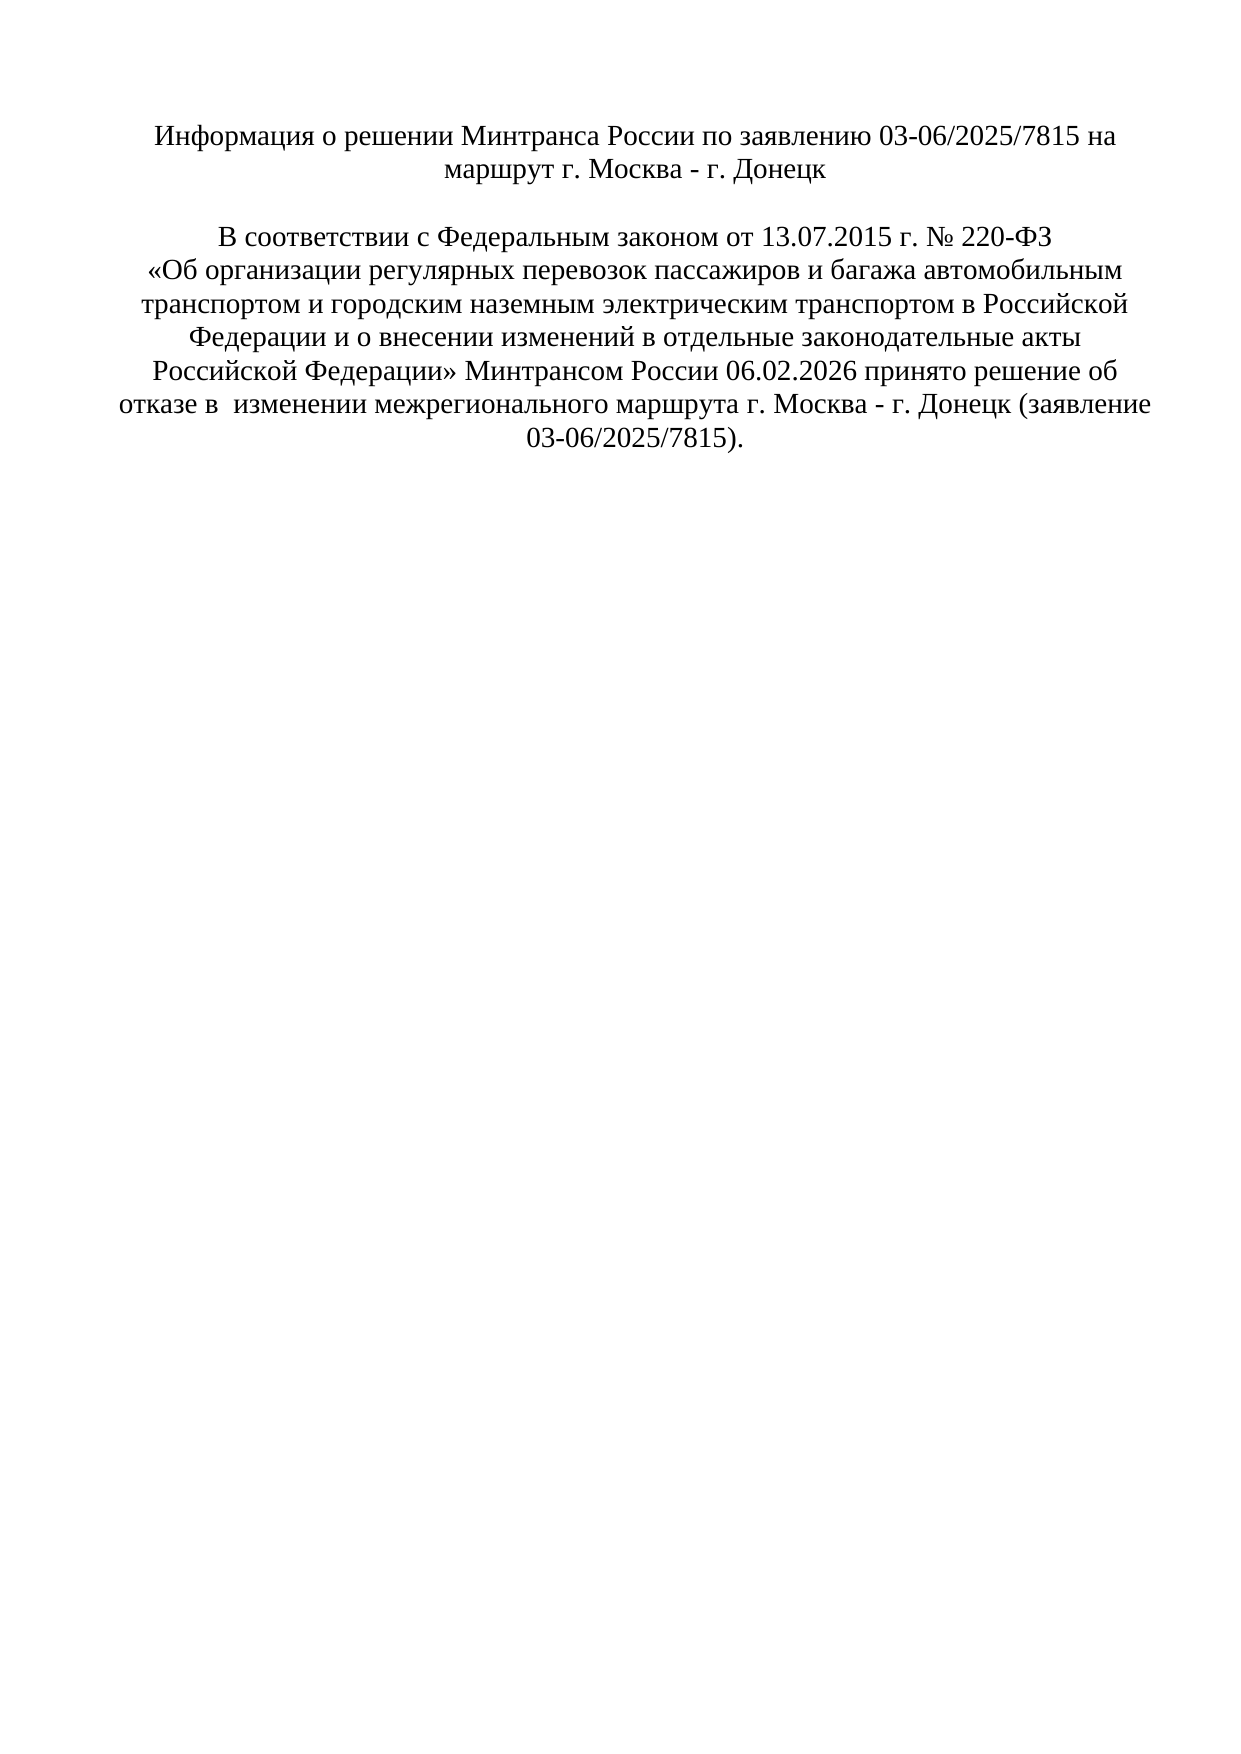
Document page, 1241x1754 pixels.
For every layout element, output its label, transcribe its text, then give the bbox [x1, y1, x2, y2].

text Информация о решении Минтранса России по заявлению 03-06/2025/7815 на маршрут г. Москва - г. Донецк [118, 118, 1152, 185]
text В соответствии с Федеральным законом от 13.07.2015 г. № 220-ФЗ «Об организации регулярных перевозок пассажиров и багажа автомобильным транспортом и городским наземным электрическим транспортом в Российской Федерации и о внесении изменений в отдельные законодательные акты Российской Федерации» Минтрансом России 06.02.2026 принято решение об отказе в изменении межрегионального маршрута г. Москва - г. Донецк (заявление 03-06/2025/7815). [118, 219, 1152, 453]
